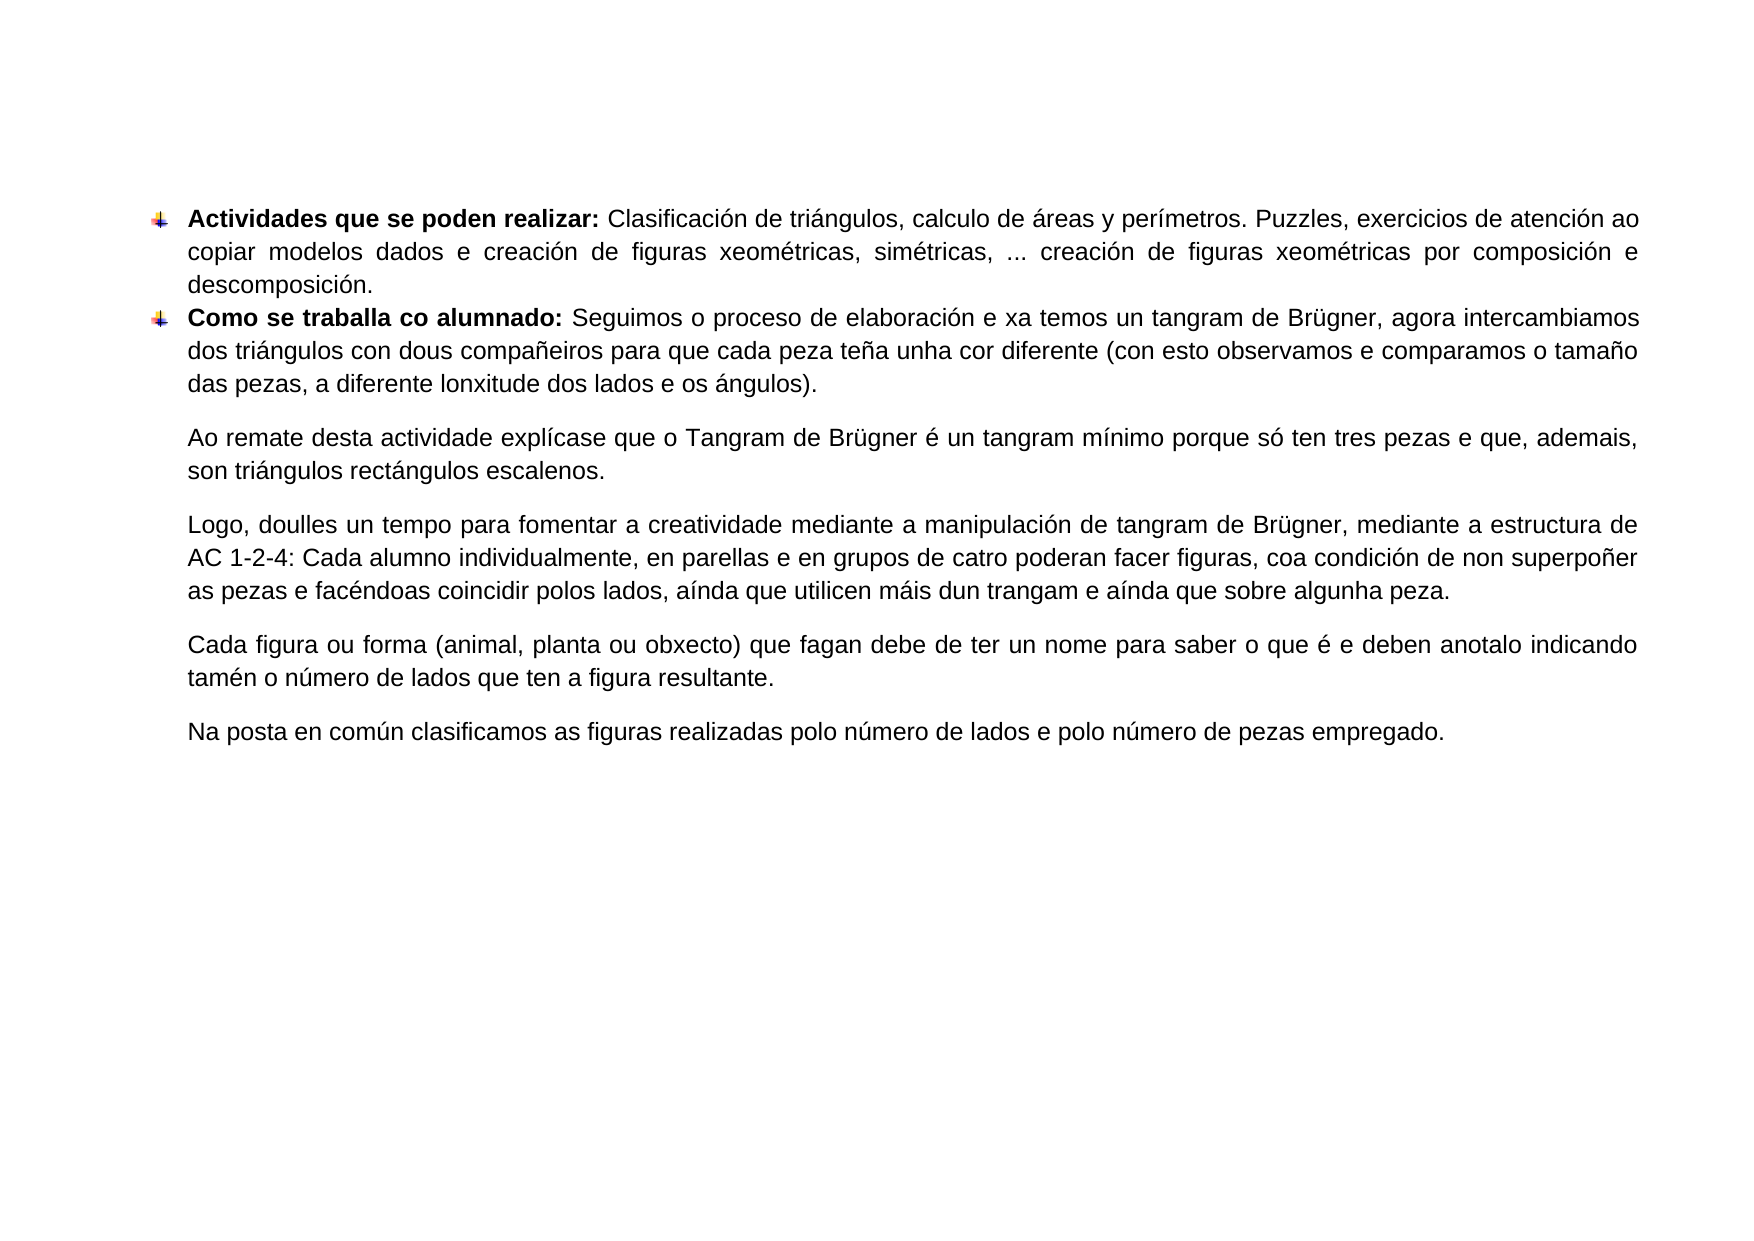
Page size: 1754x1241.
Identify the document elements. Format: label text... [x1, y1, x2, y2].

list Como se traballa co alumnado: Seguimos o proceso de elaboración e xa temos un tangram de Brügner, agora intercambiamos dos triángulos con dous compañeiros para que cada peza teña unha cor diferente (con esto observamos e comparamos o tamaño das pezas, a diferente lonxitude dos lados e os ángulos). [150, 303, 1641, 398]
text Ao remate desta actividade explícase que o Tangram de Brügner é un tangram mínimo porque só ten tres pezas e que, ademais, son triángulos rectángulos escalenos. [187, 423, 1641, 484]
text Na posta en común clasificamos as figuras realizadas polo número de lados e polo número de pezas empregado. [187, 716, 1641, 745]
picture [151, 210, 168, 228]
picture [151, 309, 168, 327]
text Cada figura ou forma (animal, planta ou obxecto) que fagan debe de ter un nome para saber o que é e deben anotalo indicando tamén o número de lados que ten a figura resultante. [187, 629, 1641, 691]
list Actividades que se poden realizar: Clasificación de triángulos, calculo de áreas y perímetros. Puzzles, exercicios de atención ao copiar modelos dados e creación de figuras xeométricas, simétricas, ... creación de figuras xeométricas por composición e descomposición. [150, 204, 1641, 299]
text Logo, doulles un tempo para fomentar a creatividade mediante a manipulación de tangram de Brügner, mediante a estructura de AC 1-2-4: Cada alumno individualmente, en parellas e en grupos de catro poderan facer figuras, coa condición de non superpoñer as pezas e facéndoas coincidir polos lados, aínda que utilicen máis dun trangam e aínda que sobre algunha peza. [187, 510, 1641, 604]
